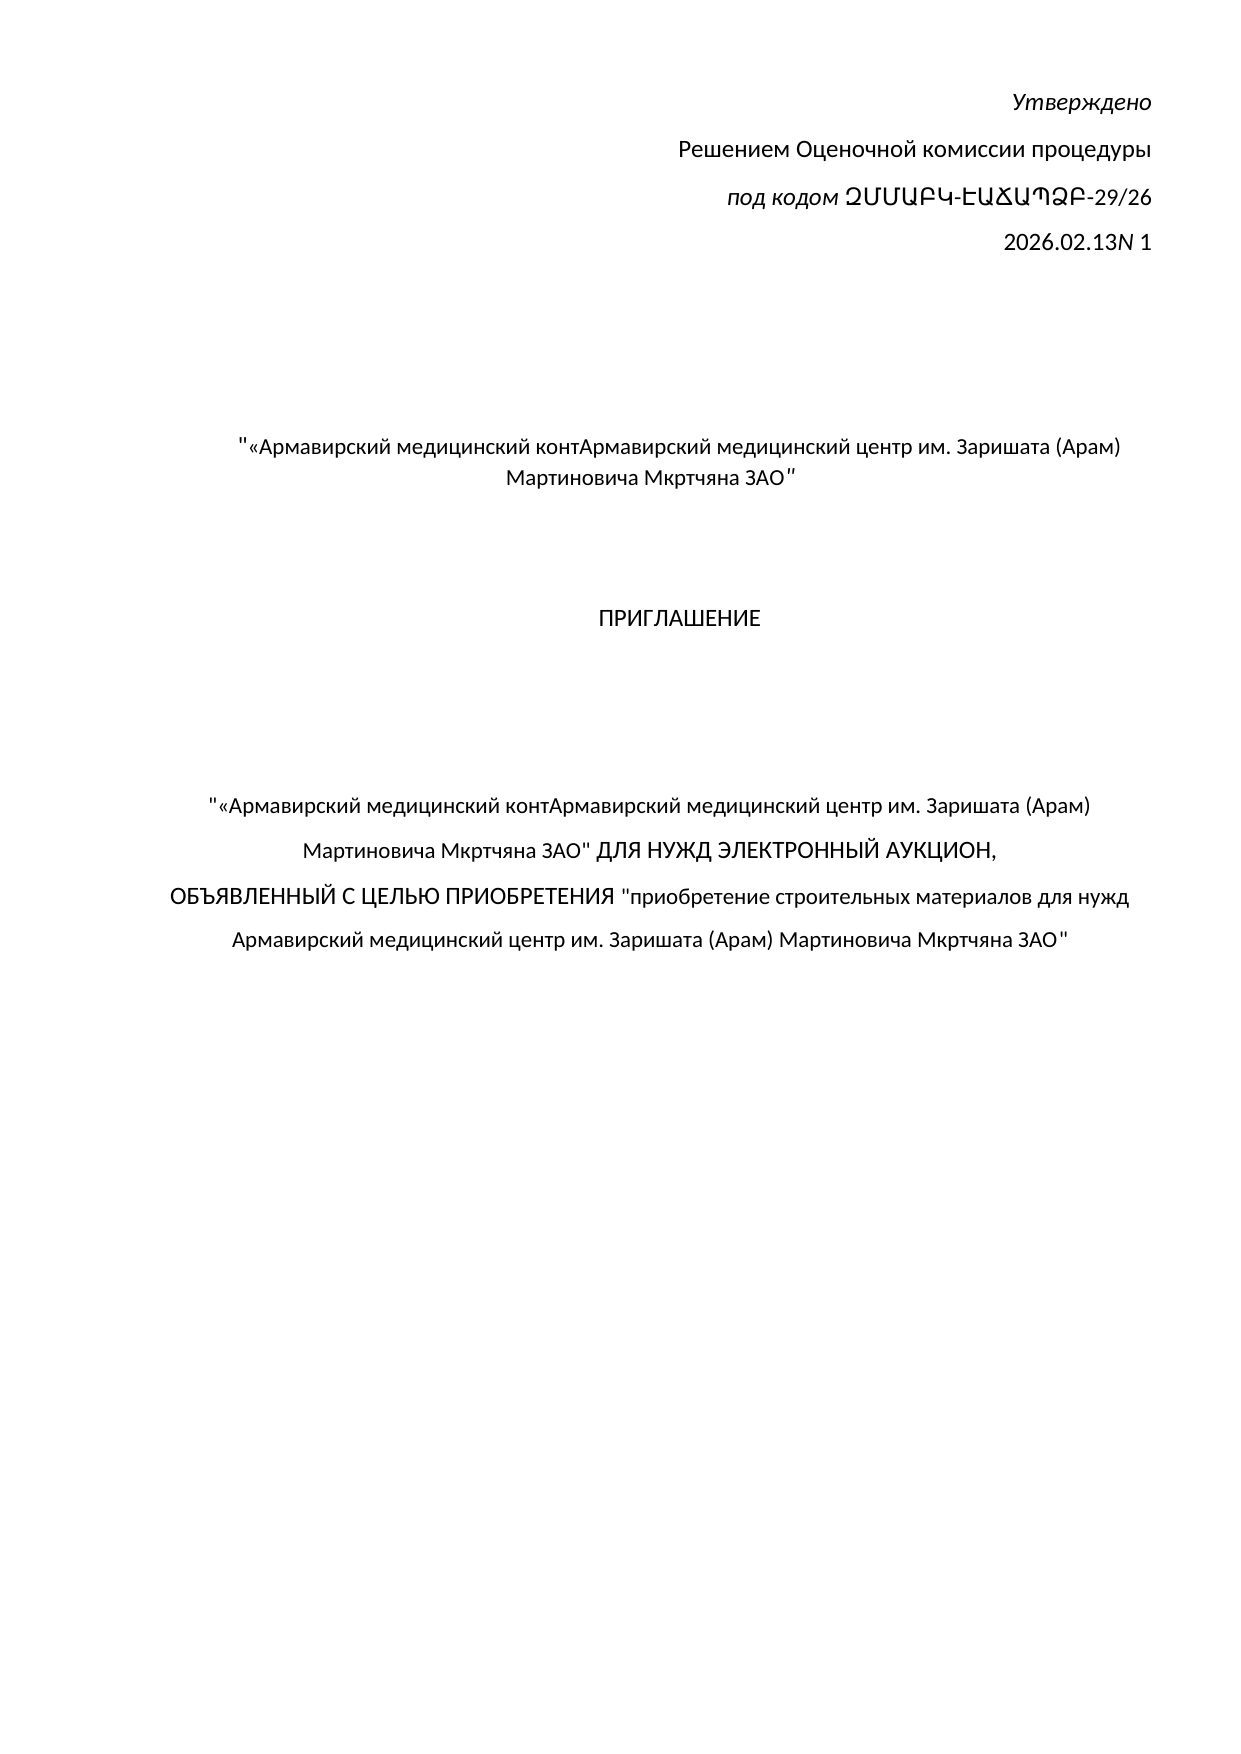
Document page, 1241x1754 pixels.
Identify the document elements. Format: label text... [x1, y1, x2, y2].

text под кодом ԶՄՄԱԲԿ-ԷԱՃԱՊՁԲ-29/26 2026.02.13 N 1 [148, 181, 1152, 257]
text Решением Оценочной комиссии процедуры [148, 134, 1152, 164]
text Утверждено [148, 86, 1152, 117]
text "«Армавирский медицинский контАрмавирский медицинский центр им. Заришата (Арам) Мартиновича Мкртчяна ЗАО" [148, 431, 1152, 492]
text ПРИГЛАШЕНИЕ [148, 603, 1152, 633]
text "«Армавирский медицинский контАрмавирский медицинский центр им. Заришата (Арам) Мартиновича Мкртчяна ЗАО" ДЛЯ НУЖД ЭЛЕКТРОННЫЙ АУКЦИОН, [148, 791, 1152, 865]
text ОБЪЯВЛЕННЫЙ С ЦЕЛЬЮ ПРИОБРЕТЕНИЯ "приобретение строительных материалов для нужд Армавирский медицинский центр им. Заришата (Арам) Мартиновича Мкртчяна ЗАО" [148, 880, 1152, 953]
